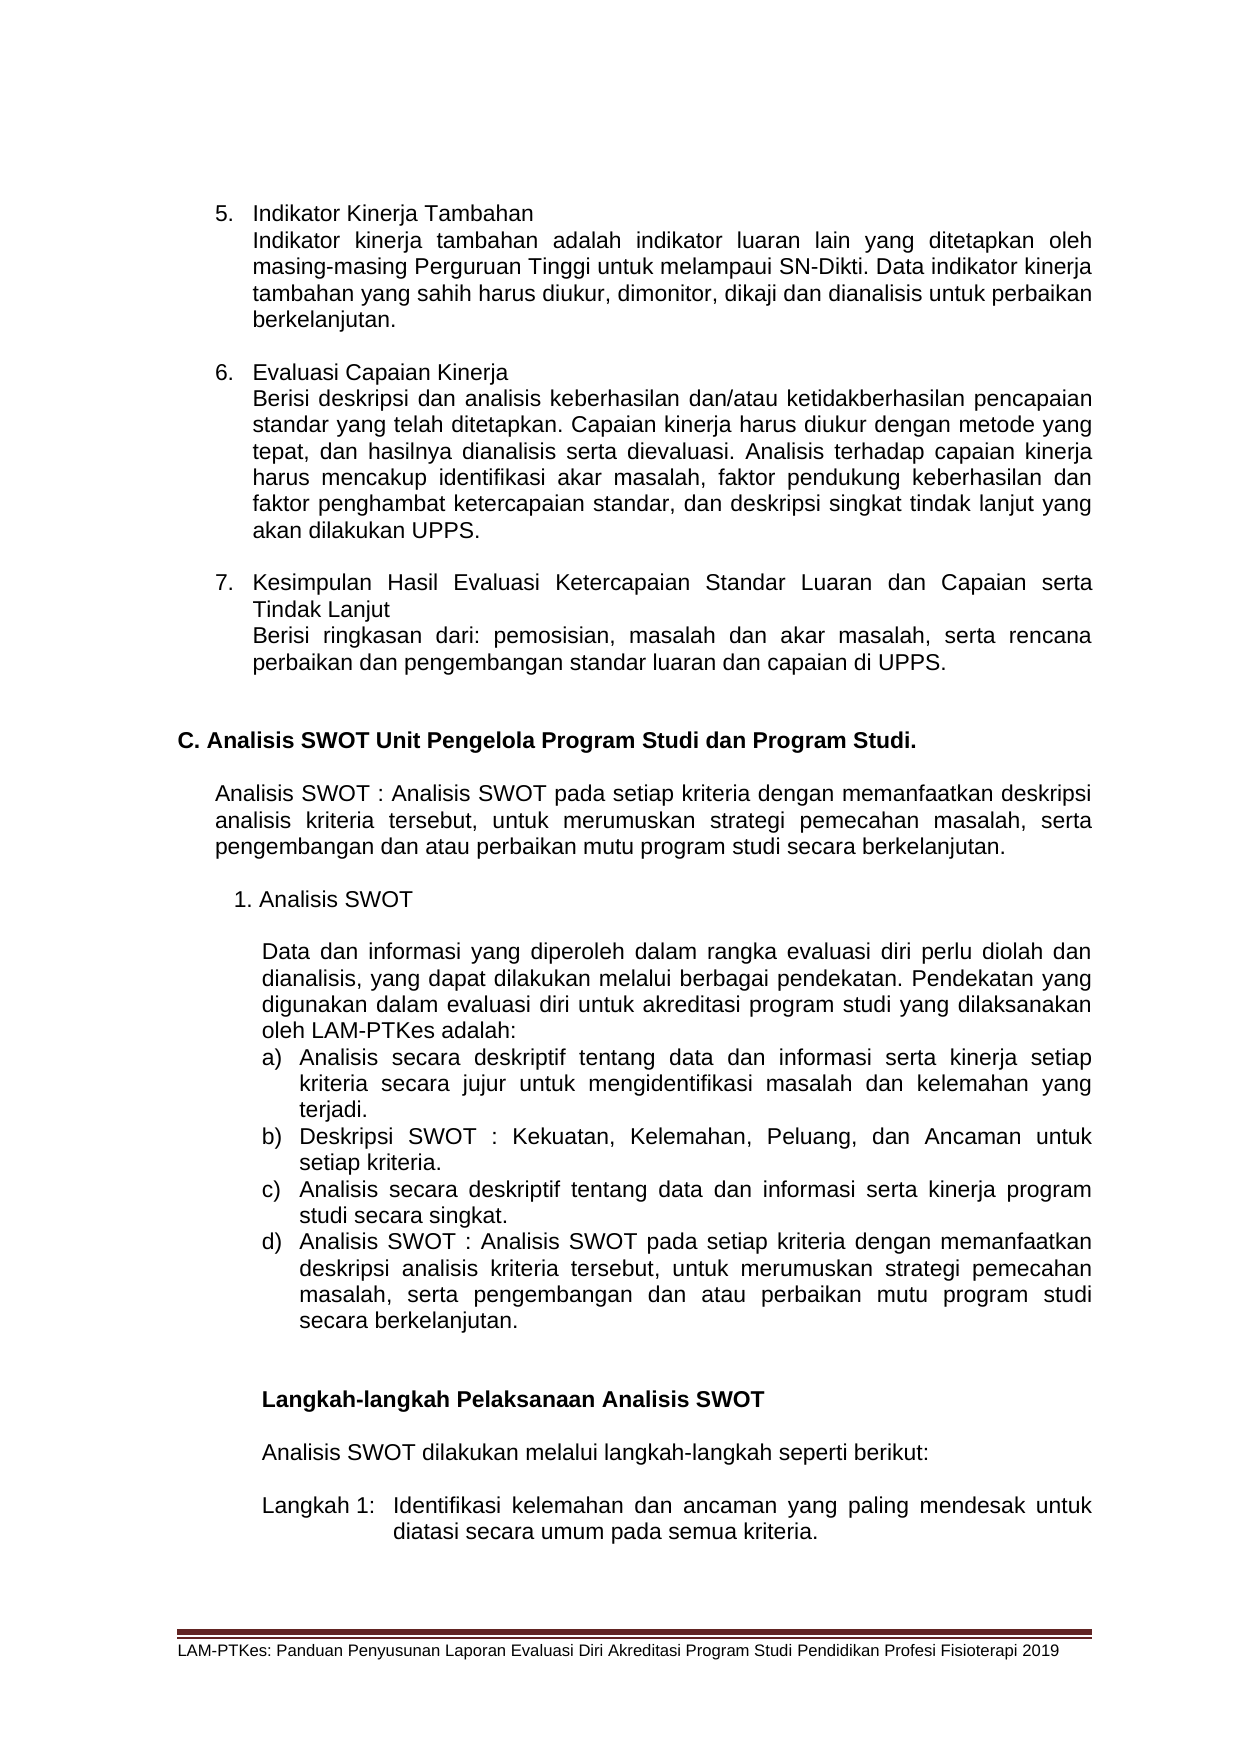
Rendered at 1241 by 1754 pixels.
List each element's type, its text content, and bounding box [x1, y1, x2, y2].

text Berisi deskripsi dan analisis keberhasilan dan/atau ketidakberhasilan pencapaian standar yang telah ditetapkan. Capaian kinerja harus diukur dengan metode yang tepat, dan hasilnya dianalisis serta dievaluasi. Analisis terhadap capaian kinerja harus mencakup identifikasi akar masalah, faktor pendukung keberhasilan dan faktor penghambat ketercapaian standar, dan deskripsi singkat tindak lanjut yang akan dilakukan UPPS. [252, 385, 1092, 543]
text Analisis SWOT : Analisis SWOT pada setiap kriteria dengan memanfaatkan deskripsi analisis kriteria tersebut, untuk merumuskan strategi pemecahan masalah, serta pengembangan dan atau perbaikan mutu program studi secara berkelanjutan. [215, 780, 1092, 859]
text Berisi ringkasan dari: pemosisian, masalah dan akar masalah, serta rencana perbaikan dan pengembangan standar luaran dan capaian di UPPS. [252, 622, 1092, 675]
list Analisis secara deskriptif tentang data dan informasi serta kinerja program studi secara singkat. [262, 1176, 1092, 1228]
list Deskripsi SWOT : Kekuatan, Kelemahan, Peluang, dan Ancaman untuk setiap kriteria. [262, 1123, 1092, 1176]
list Analisis SWOT : Analisis SWOT pada setiap kriteria dengan memanfaatkan deskripsi analisis kriteria tersebut, untuk merumuskan strategi pemecahan masalah, serta pengembangan dan atau perbaikan mutu program studi secara berkelanjutan. [262, 1228, 1092, 1334]
text Indikator kinerja tambahan adalah indikator luaran lain yang ditetapkan oleh masing-masing Perguruan Tinggi untuk melampaui SN-Dikti. Data indikator kinerja tambahan yang sahih harus diukur, dimonitor, dikaji dan dianalisis untuk perbaikan berkelanjutan. [252, 227, 1092, 332]
list Analisis secara deskriptif tentang data dan informasi serta kinerja setiap kriteria secara jujur untuk mengidentifikasi masalah dan kelemahan yang terjadi. [262, 1044, 1092, 1123]
text Langkah 1: Identifikasi kelemahan dan ancaman yang paling mendesak untuk diatasi secara umum pada semua kriteria. [262, 1492, 1092, 1544]
subtitle 1. Analisis SWOT [177, 886, 1092, 912]
text Analisis SWOT dilakukan melalui langkah-langkah seperti berikut: [262, 1439, 1092, 1465]
subtitle C. Analisis SWOT Unit Pengelola Program Studi dan Program Studi. [177, 727, 1092, 754]
text Langkah-langkah Pelaksanaan Analisis SWOT [262, 1386, 1092, 1413]
list Indikator Kinerja Tambahan [215, 200, 1092, 227]
list Evaluasi Capaian Kinerja [215, 358, 1092, 385]
list Kesimpulan Hasil Evaluasi Ketercapaian Standar Luaran dan Capaian serta Tindak Lanjut [215, 569, 1092, 622]
text Data dan informasi yang diperoleh dalam rangka evaluasi diri perlu diolah dan dianalisis, yang dapat dilakukan melalui berbagai pendekatan. Pendekatan yang digunakan dalam evaluasi diri untuk akreditasi program studi yang dilaksanakan oleh LAM-PTKes adalah: [262, 938, 1092, 1044]
